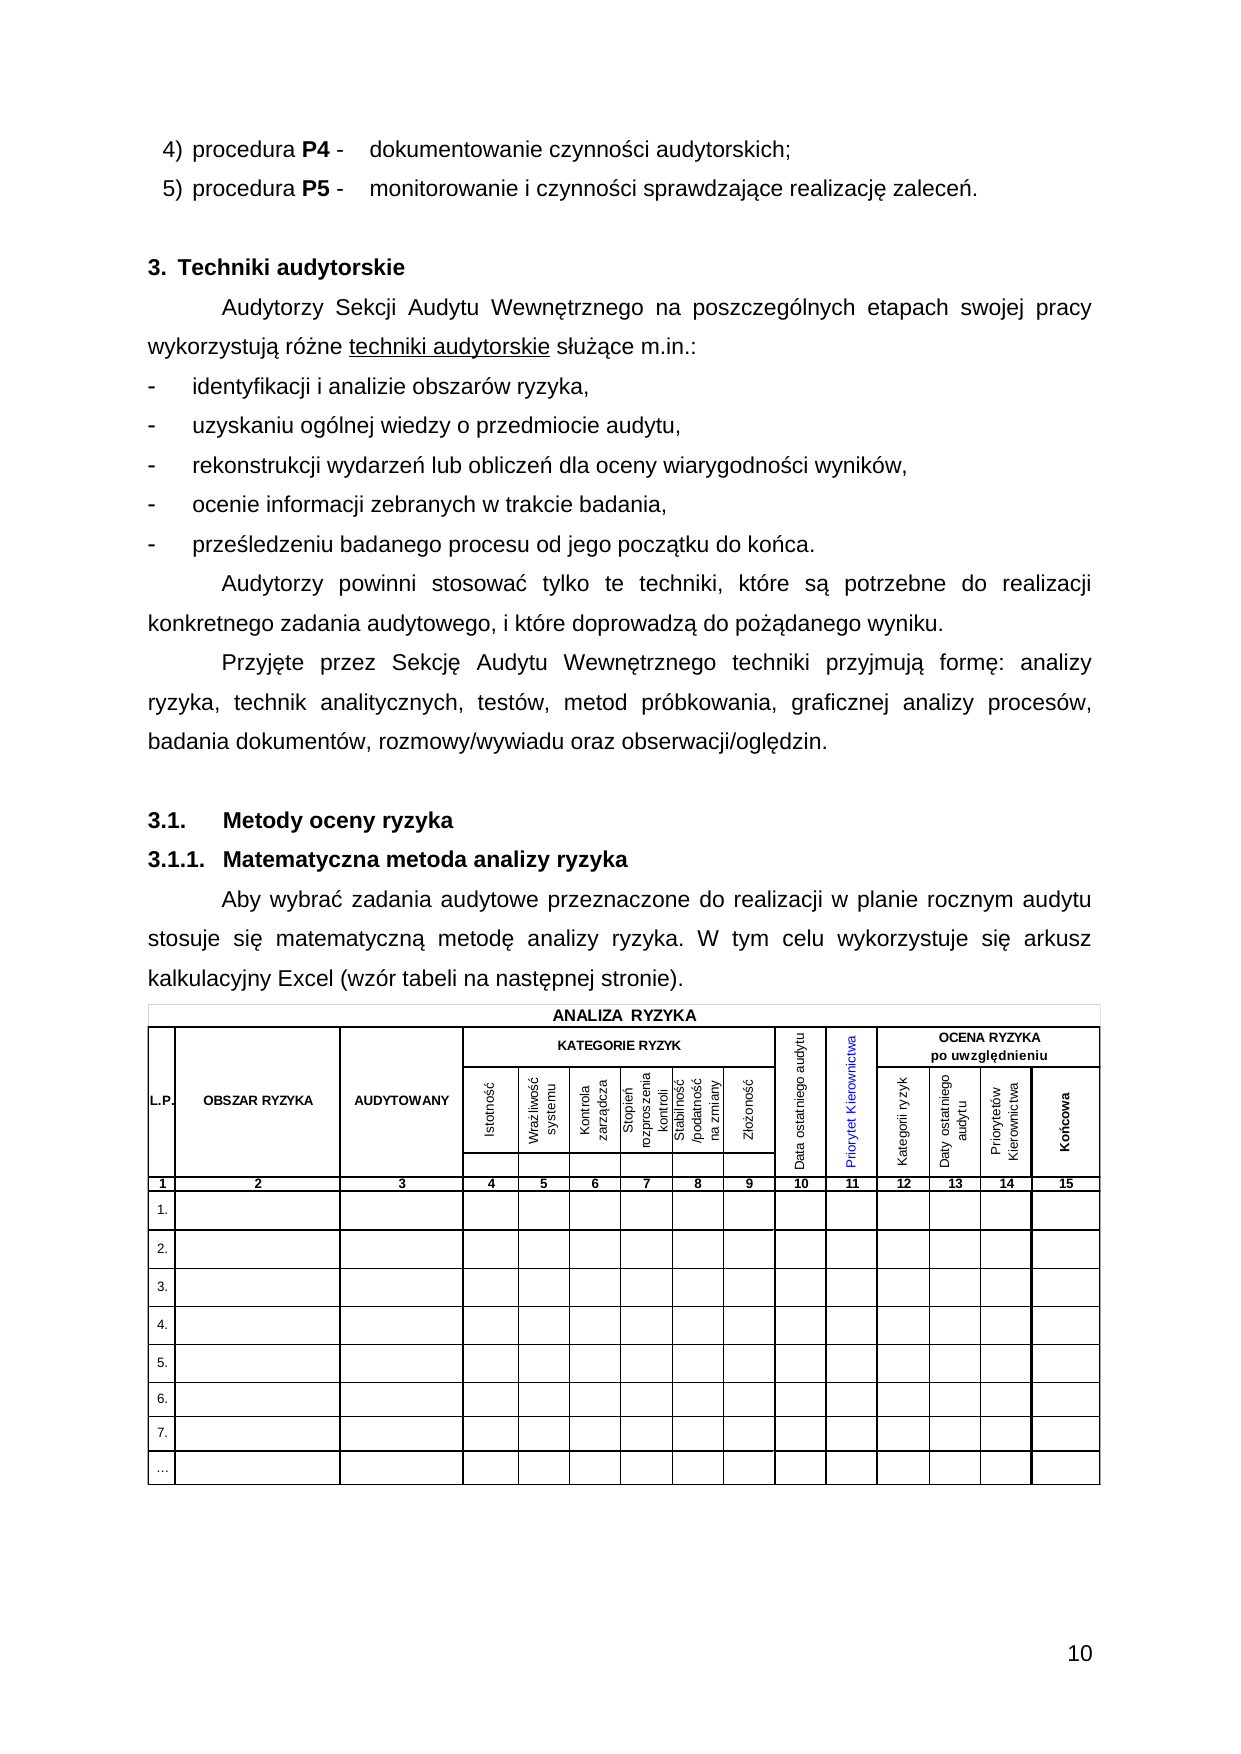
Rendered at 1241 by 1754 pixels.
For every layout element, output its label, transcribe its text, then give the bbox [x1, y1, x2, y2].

text Audytorzy powinni stosować tylko te techniki, które są potrzebne do realizacji konkretnego zadania audytowego, i które doprowadzą do pożądanego wyniku. [148, 570, 1092, 636]
list Matematyczna metoda analizy ryzyka [148, 846, 1092, 873]
list prześledzeniu badanego procesu od jego początku do końca. [148, 531, 1092, 557]
list Metody oceny ryzyka [148, 807, 1092, 833]
list procedura P4 - dokumentowanie czynności audytorskich; [162, 136, 1092, 162]
text Przyjęte przez Sekcję Audytu Wewnętrznego techniki przyjmują formę: analizy ryzyka, technik analitycznych, testów, metod próbkowania, graficznej analizy procesów, badania dokumentów, rozmowy/wywiadu oraz obserwacji/oględzin. [148, 649, 1092, 754]
list uzyskaniu ogólnej wiedzy o przedmiocie audytu, [148, 412, 1092, 438]
list procedura P5 - monitorowanie i czynności sprawdzające realizację zaleceń. [162, 175, 1092, 202]
text 3. Techniki audytorskie [148, 254, 1092, 281]
list identyfikacji i analizie obszarów ryzyka, [148, 373, 1092, 399]
list rekonstrukcji wydarzeń lub obliczeń dla oceny wiarygodności wyników, [148, 452, 1092, 478]
text Aby wybrać zadania audytowe przeznaczone do realizacji w planie rocznym audytu stosuje się matematyczną metodę analizy ryzyka. W tym celu wykorzystuje się arkusz kalkulacyjny Excel (wzór tabeli na następnej stronie). [148, 886, 1092, 991]
text Audytorzy Sekcji Audytu Wewnętrznego na poszczególnych etapach swojej pracy wykorzystują różne techniki audytorskie służące m.in.: [148, 294, 1092, 359]
list ocenie informacji zebranych w trakcie badania, [148, 491, 1092, 517]
